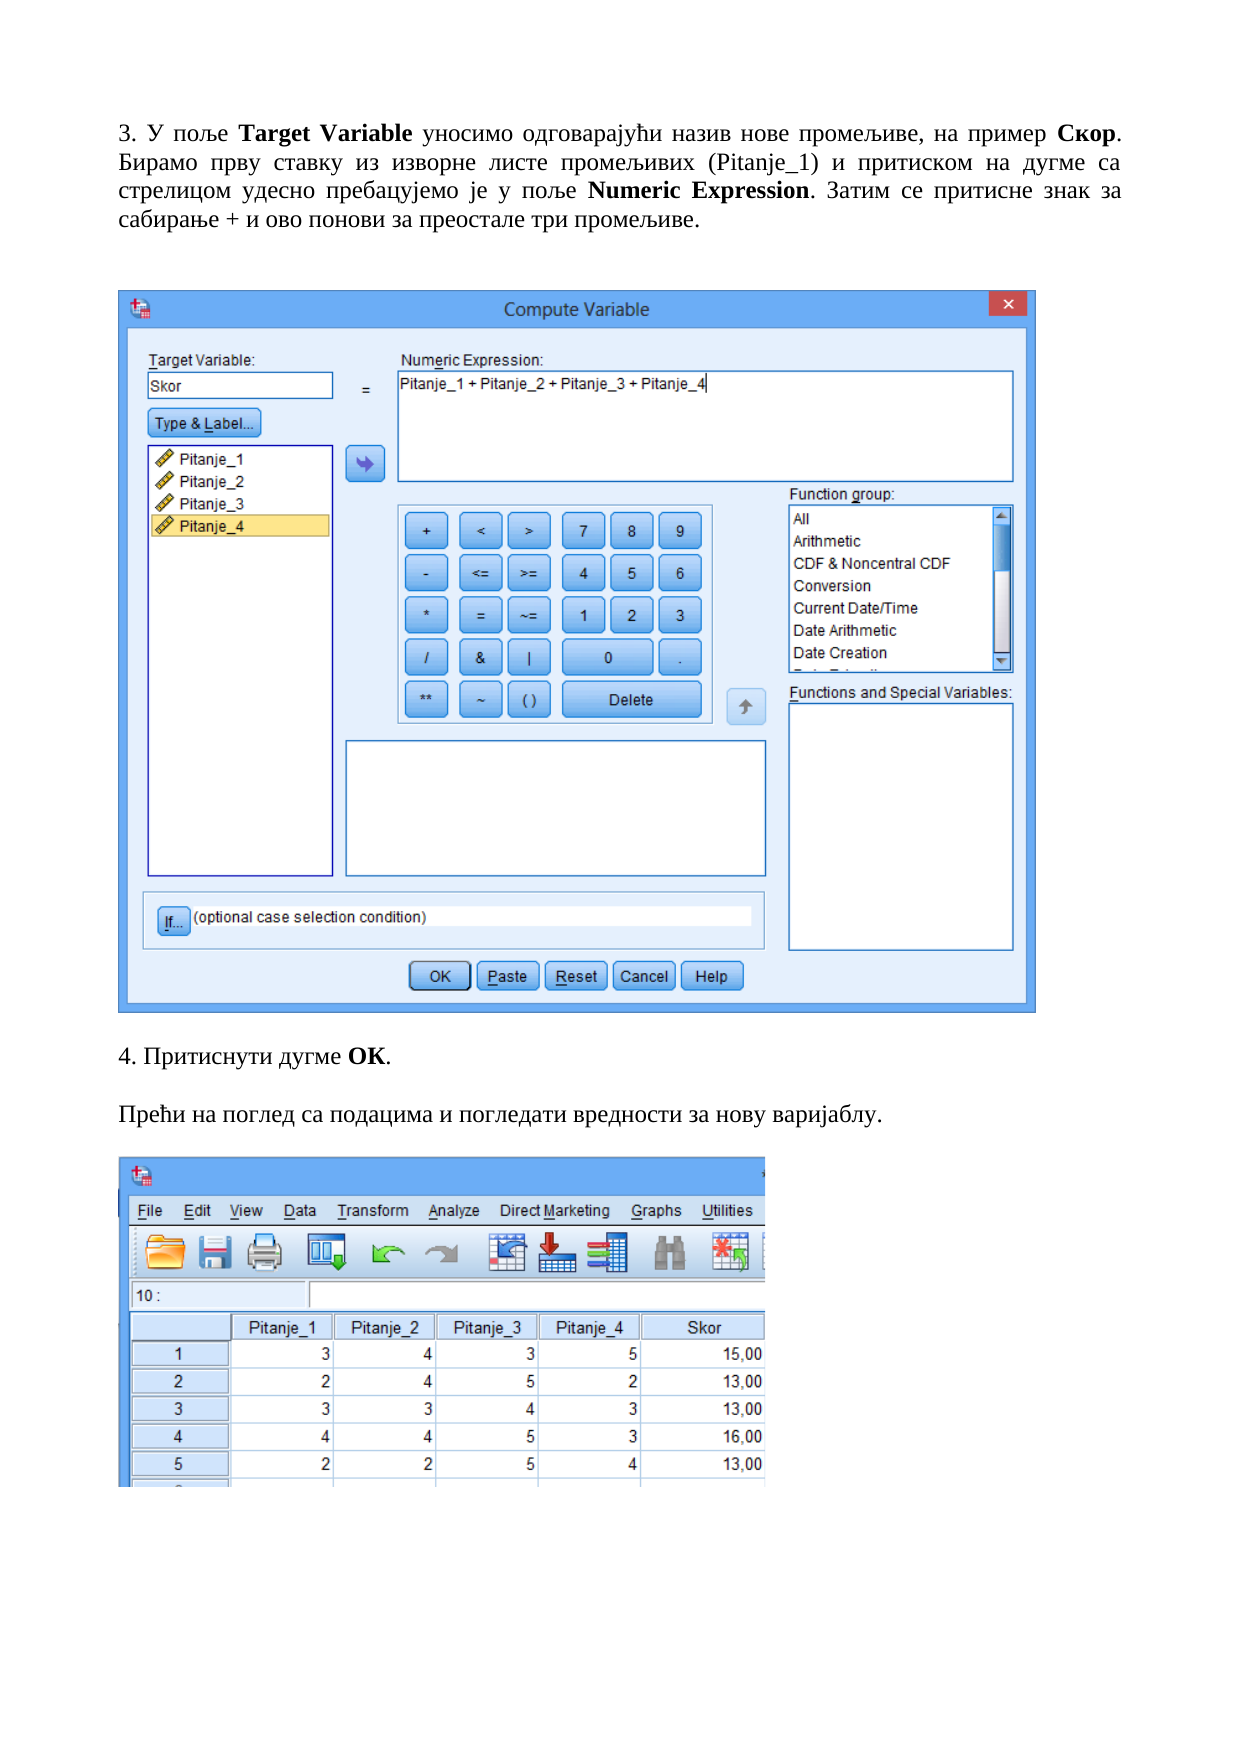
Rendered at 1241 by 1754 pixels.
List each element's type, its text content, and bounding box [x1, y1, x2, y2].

text 3. У поље Target Variable уносимо одговарајући назив нове промељиве, на пример Скор. Бирамо прву ставку из изворне листе промељивих (Pitanje_1) и притиском на дугме са стрелицом удесно пребацујемо је у поље Numeric Expression. Затим се притисне знак за сабирање + и ово понови за преостале три промељиве. [118, 118, 1122, 233]
text Прећи на поглед са подацима и погледати вредности за нову варијаблу. [118, 1099, 1122, 1127]
picture [118, 1156, 765, 1487]
picture [118, 290, 1036, 1013]
text 4. Притиснути дугме ОК. [118, 1041, 1122, 1070]
